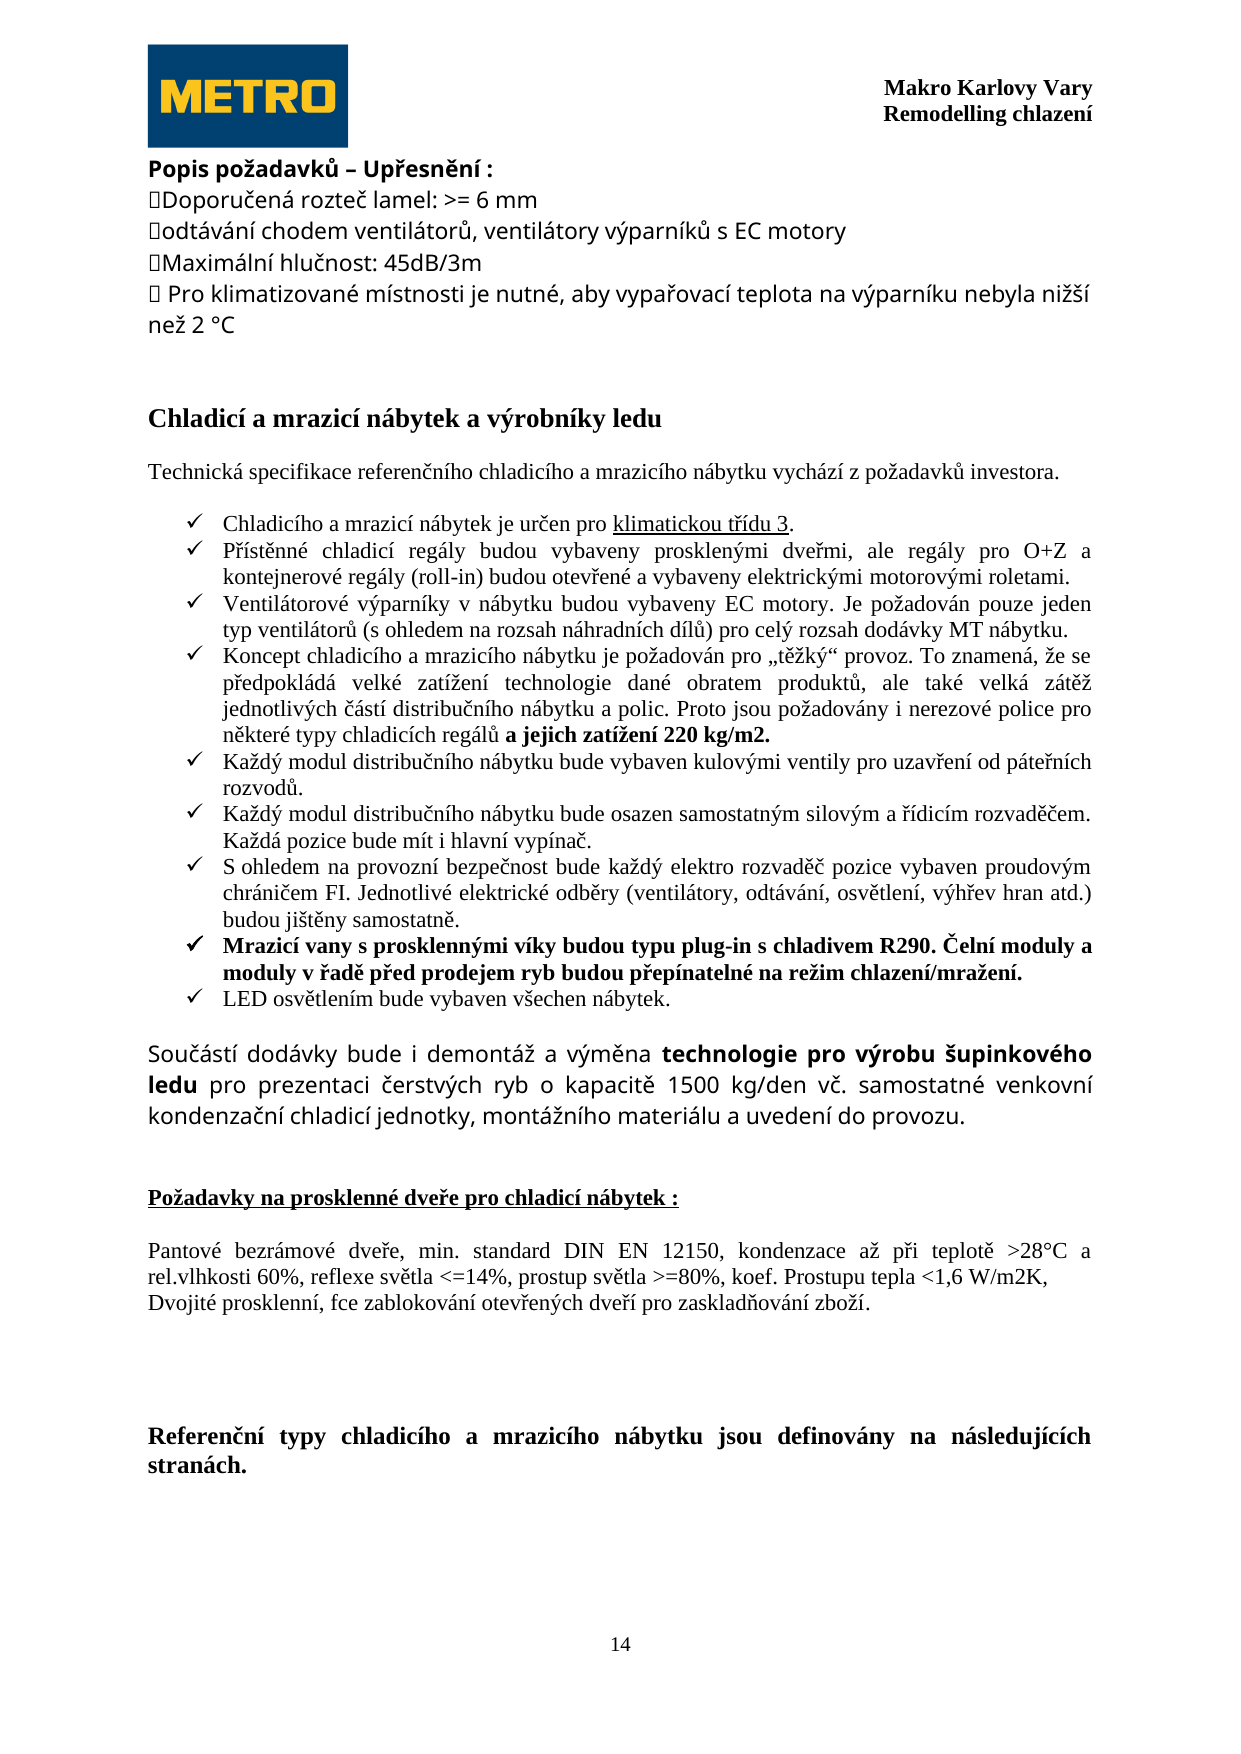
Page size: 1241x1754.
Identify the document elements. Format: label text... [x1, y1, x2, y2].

text Technická specifikace referenčního chladicího a mrazicího nábytku vychází z požadavků investora. [148, 458, 1093, 484]
list Mrazicí vany s prosklennými víky budou typu plug-in s chladivem R290. Čelní moduly a moduly v řadě před prodejem ryb budou přepínatelné na režim chlazení/mražení. [185, 932, 1093, 985]
list Přístěnné chladicí regály budou vybaveny prosklenými dveřmi, ale regály pro O+Z a kontejnerové regály (roll-in) budou otevřené a vybaveny elektrickými motorovými roletami. [185, 537, 1093, 589]
text Součástí dodávky bude i demontáž a výměna technologie pro výrobu šupinkového ledu pro prezentaci čerstvých ryb o kapacitě 1500 kg/den vč. samostatné venkovní kondenzační chladicí jednotky, montážního materiálu a uvedení do provozu. [148, 1038, 1093, 1131]
picture [147, 44, 349, 148]
list Chladicího a mrazicí nábytek je určen pro klimatickou třídu 3. [185, 511, 1093, 537]
list S ohledem na provozní bezpečnost bude každý elektro rozvaděč pozice vybaven proudovým chráničem FI. Jednotlivé elektrické odběry (ventilátory, odtávání, osvětlení, výhřev hran atd.) budou jištěny samostatně. [185, 853, 1093, 932]
list Koncept chladicího a mrazicího nábytku je požadován pro „těžký“ provoz. To znamená, že se předpokládá velké zatížení technologie dané obratem produktů, ale také velká zátěž jednotlivých částí distribučního nábytku a polic. Proto jsou požadovány i nerezové police pro některé typy chladicích regálů a jejich zatížení 220 kg/m2. [185, 642, 1093, 748]
text Chladicí a mrazicí nábytek a výrobníky ledu [148, 403, 1093, 434]
list Každý modul distribučního nábytku bude osazen samostatným silovým a řídicím rozvaděčem. Každá pozice bude mít i hlavní vypínač. [185, 800, 1093, 853]
list LED osvětlením bude vybaven všechen nábytek. [185, 985, 1093, 1011]
text Popis požadavků – Upřesnění : [148, 153, 1093, 184]
list Každý modul distribučního nábytku bude vybaven kulovými ventily pro uzavření od páteřních rozvodů. [185, 748, 1093, 800]
text Maximální hlučnost: 45dB/3m [148, 247, 1093, 278]
text odtávání chodem ventilátorů, ventilátory výparníků s EC motory [148, 215, 1093, 247]
list Ventilátorové výparníky v nábytku budou vybaveny EC motory. Je požadován pouze jeden typ ventilátorů (s ohledem na rozsah náhradních dílů) pro celý rozsah dodávky MT nábytku. [185, 589, 1093, 642]
text Referenční typy chladicího a mrazicího nábytku jsou definovány na následujících stranách. [148, 1421, 1093, 1479]
text Dvojité prosklenní, fce zablokování otevřených dveří pro zaskladňování zboží. [148, 1289, 1093, 1316]
text Požadavky na prosklenné dveře pro chladicí nábytek : [148, 1184, 1093, 1210]
text Pantové bezrámové dveře, min. standard DIN EN 12150, kondenzace až při teplotě >28°C a rel.vlhkosti 60%, reflexe světla <=14%, prostup světla >=80%, koef. Prostupu tepla <1,6 W/m2K, [148, 1237, 1093, 1289]
text  Pro klimatizované místnosti je nutné, aby vypařovací teplota na výparníku nebyla nižší než 2 °C [148, 278, 1093, 340]
text Doporučená rozteč lamel: >= 6 mm [148, 184, 1093, 215]
